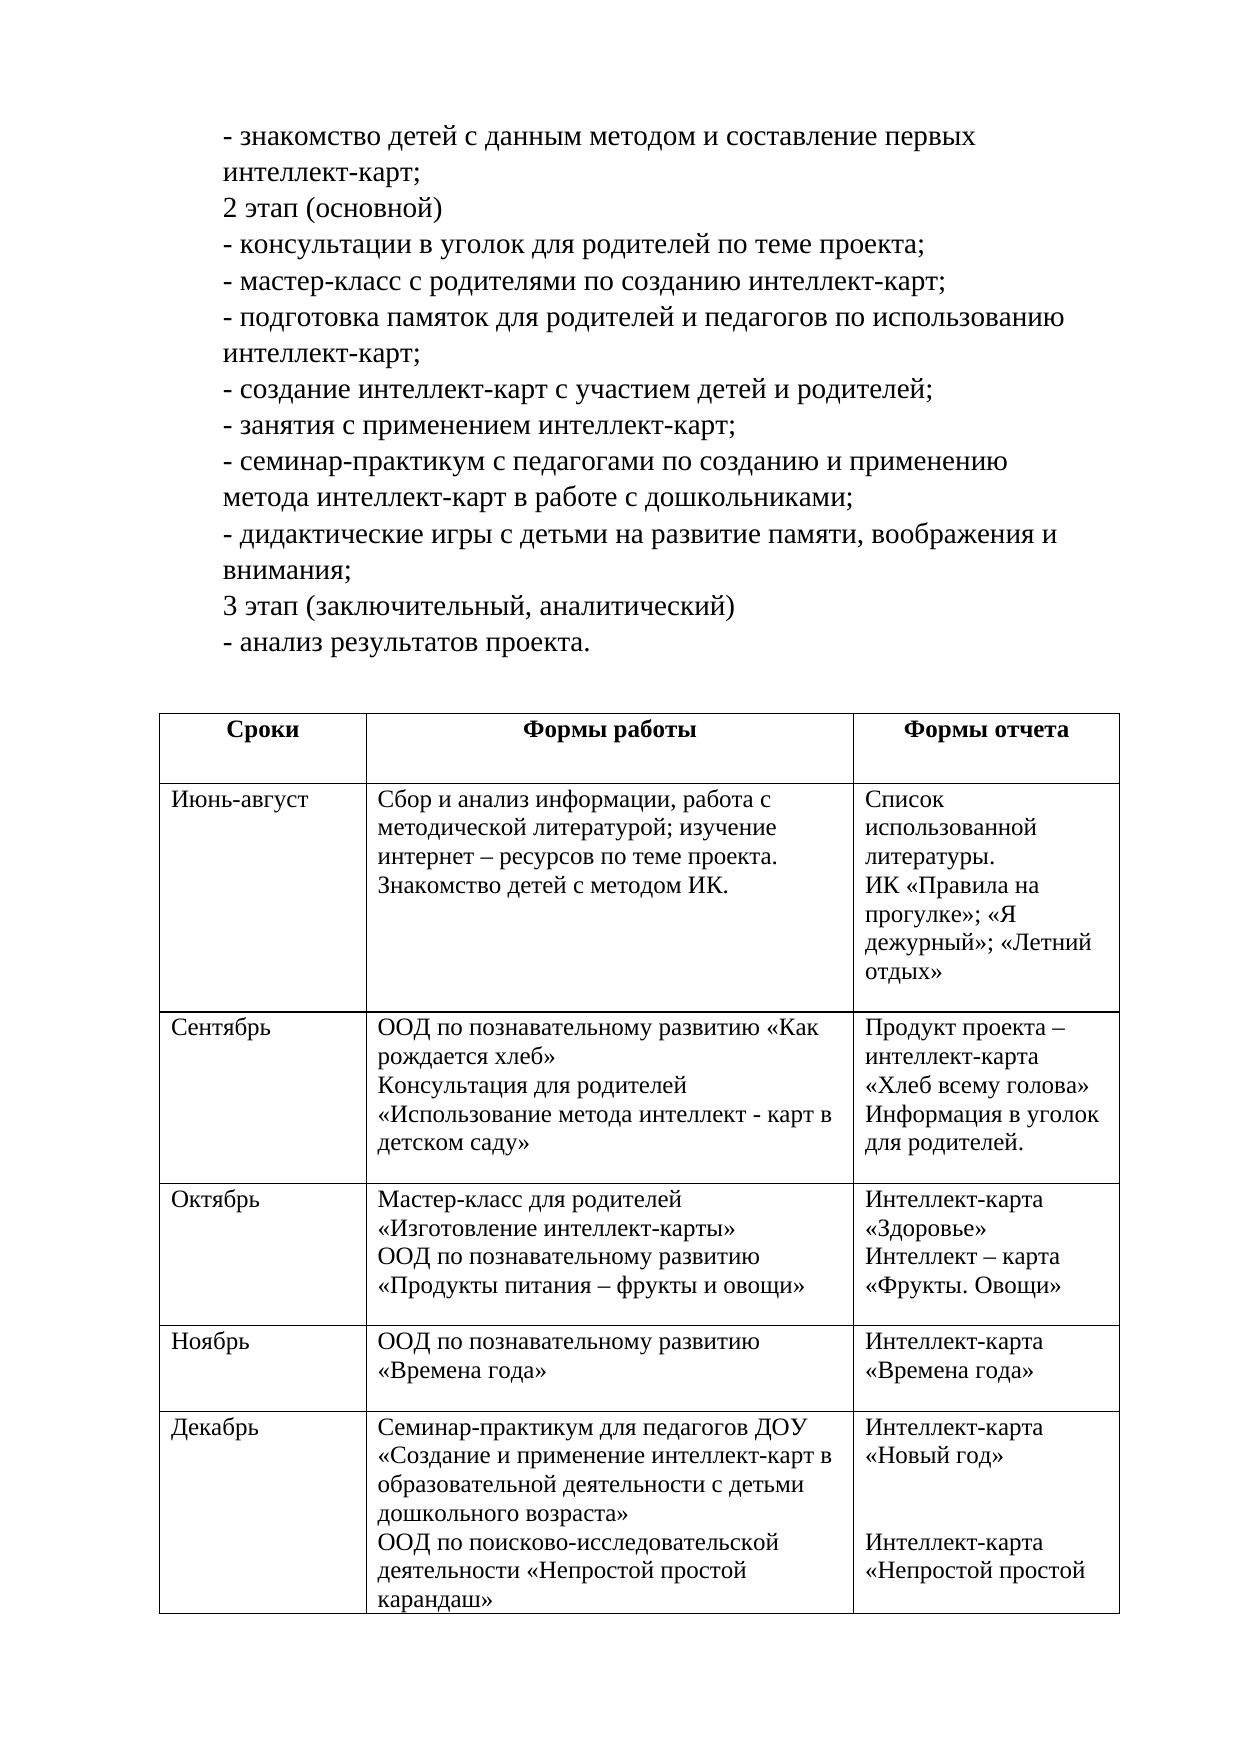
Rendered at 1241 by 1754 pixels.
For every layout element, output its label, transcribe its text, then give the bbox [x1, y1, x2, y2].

list - подготовка памяток для родителей и педагогов по использованию интеллект-карт; [223, 299, 1092, 368]
list 2 этап (основной) [223, 190, 1092, 224]
list - консультации в уголок для родителей по теме проекта; [223, 227, 1092, 260]
table_cell Продукт проекта – интеллект-карта «Хлеб всему голова» Информация в уголок для родителей. [854, 1013, 1119, 1183]
table_cell Октябрь [160, 1184, 366, 1325]
table_cell Сентябрь [160, 1013, 366, 1183]
table_cell Ноябрь [160, 1326, 366, 1411]
table_cell Декабрь [160, 1412, 366, 1613]
table_cell Мастер-класс для родителей «Изготовление интеллект-карты» ООД по познавательному развитию «Продукты питания – фрукты и овощи» [367, 1184, 853, 1325]
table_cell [367, 1412, 853, 1613]
list - мастер-класс с родителями по созданию интеллект-карт; [223, 263, 1092, 296]
list - анализ результатов проекта. [223, 624, 1092, 658]
table_cell Июнь-август [160, 784, 366, 1011]
table_cell Интеллект-карта «Времена года» [854, 1326, 1119, 1411]
list - дидактические игры с детьми на развитие памяти, воображения и внимания; [223, 516, 1092, 585]
list - занятия с применением интеллект-карт; [223, 407, 1092, 441]
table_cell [854, 1412, 1119, 1613]
table_header Формы отчета [854, 714, 1119, 783]
list - создание интеллект-карт с участием детей и родителей; [223, 371, 1092, 405]
table_cell ООД по познавательному развитию «Как рождается хлеб» Консультация для родителей «Использование метода интеллект - карт в детском саду» [367, 1013, 853, 1183]
list 3 этап (заключительный, аналитический) [223, 588, 1092, 622]
list - семинар-практикум с педагогами по созданию и применению метода интеллект-карт в работе с дошкольниками; [223, 443, 1092, 513]
table_header Сроки [160, 714, 366, 783]
list - знакомство детей с данным методом и составление первых интеллект-карт; [223, 118, 1092, 188]
table_cell Сбор и анализ информации, работа с методической литературой; изучение интернет – ресурсов по теме проекта. Знакомство детей с методом ИК. [367, 784, 853, 1011]
table_cell Список использованной литературы. ИК «Правила на прогулке»; «Я дежурный»; «Летний отдых» [854, 784, 1119, 1011]
table_cell Интеллект-карта «Здоровье» Интеллект – карта «Фрукты. Овощи» [854, 1184, 1119, 1325]
table_cell ООД по познавательному развитию «Времена года» [367, 1326, 853, 1411]
table_header Формы работы [367, 714, 853, 783]
